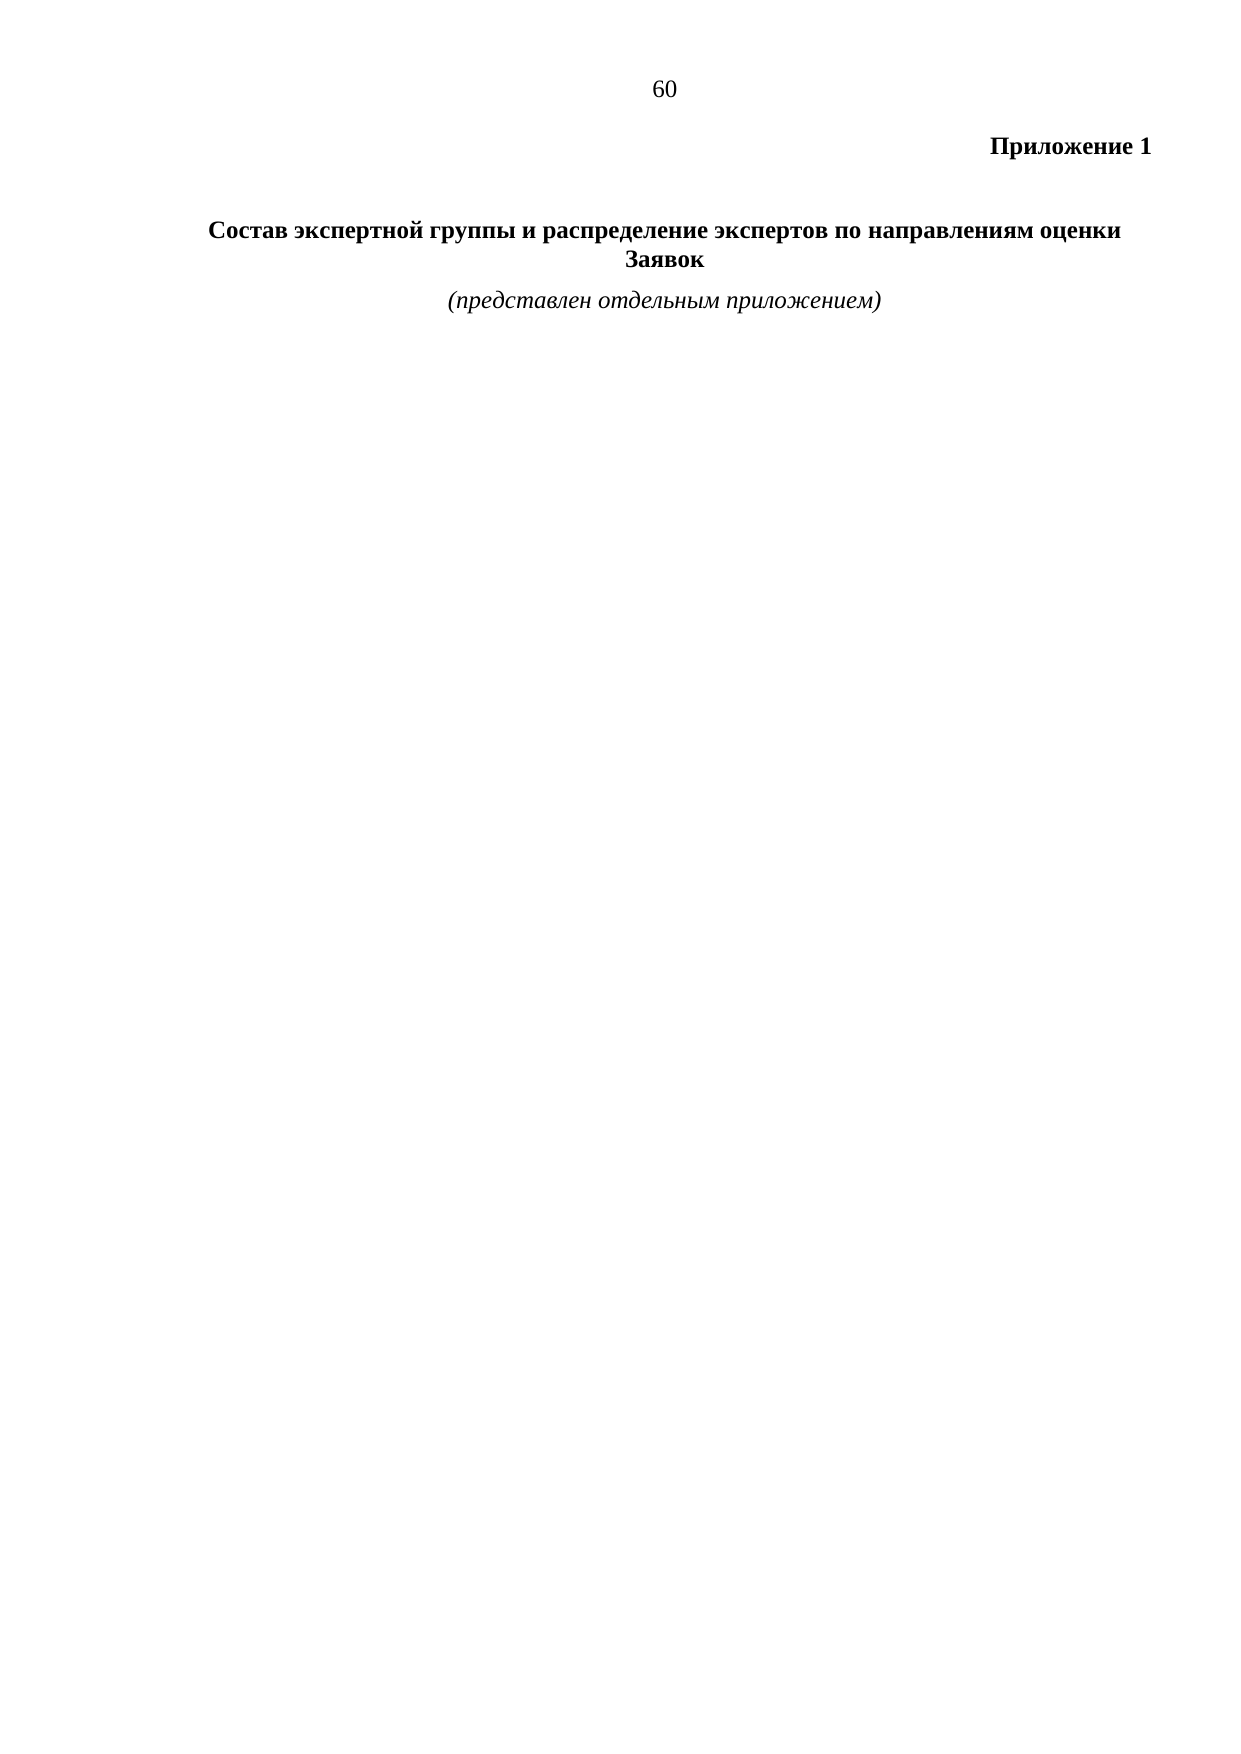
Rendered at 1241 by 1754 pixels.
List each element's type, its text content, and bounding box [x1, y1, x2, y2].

text Приложение 1 [236, 131, 1152, 160]
text Состав экспертной группы и распределение экспертов по направлениям оценки Заявок [177, 216, 1152, 273]
text (представлен отдельным приложением) [177, 286, 1152, 314]
